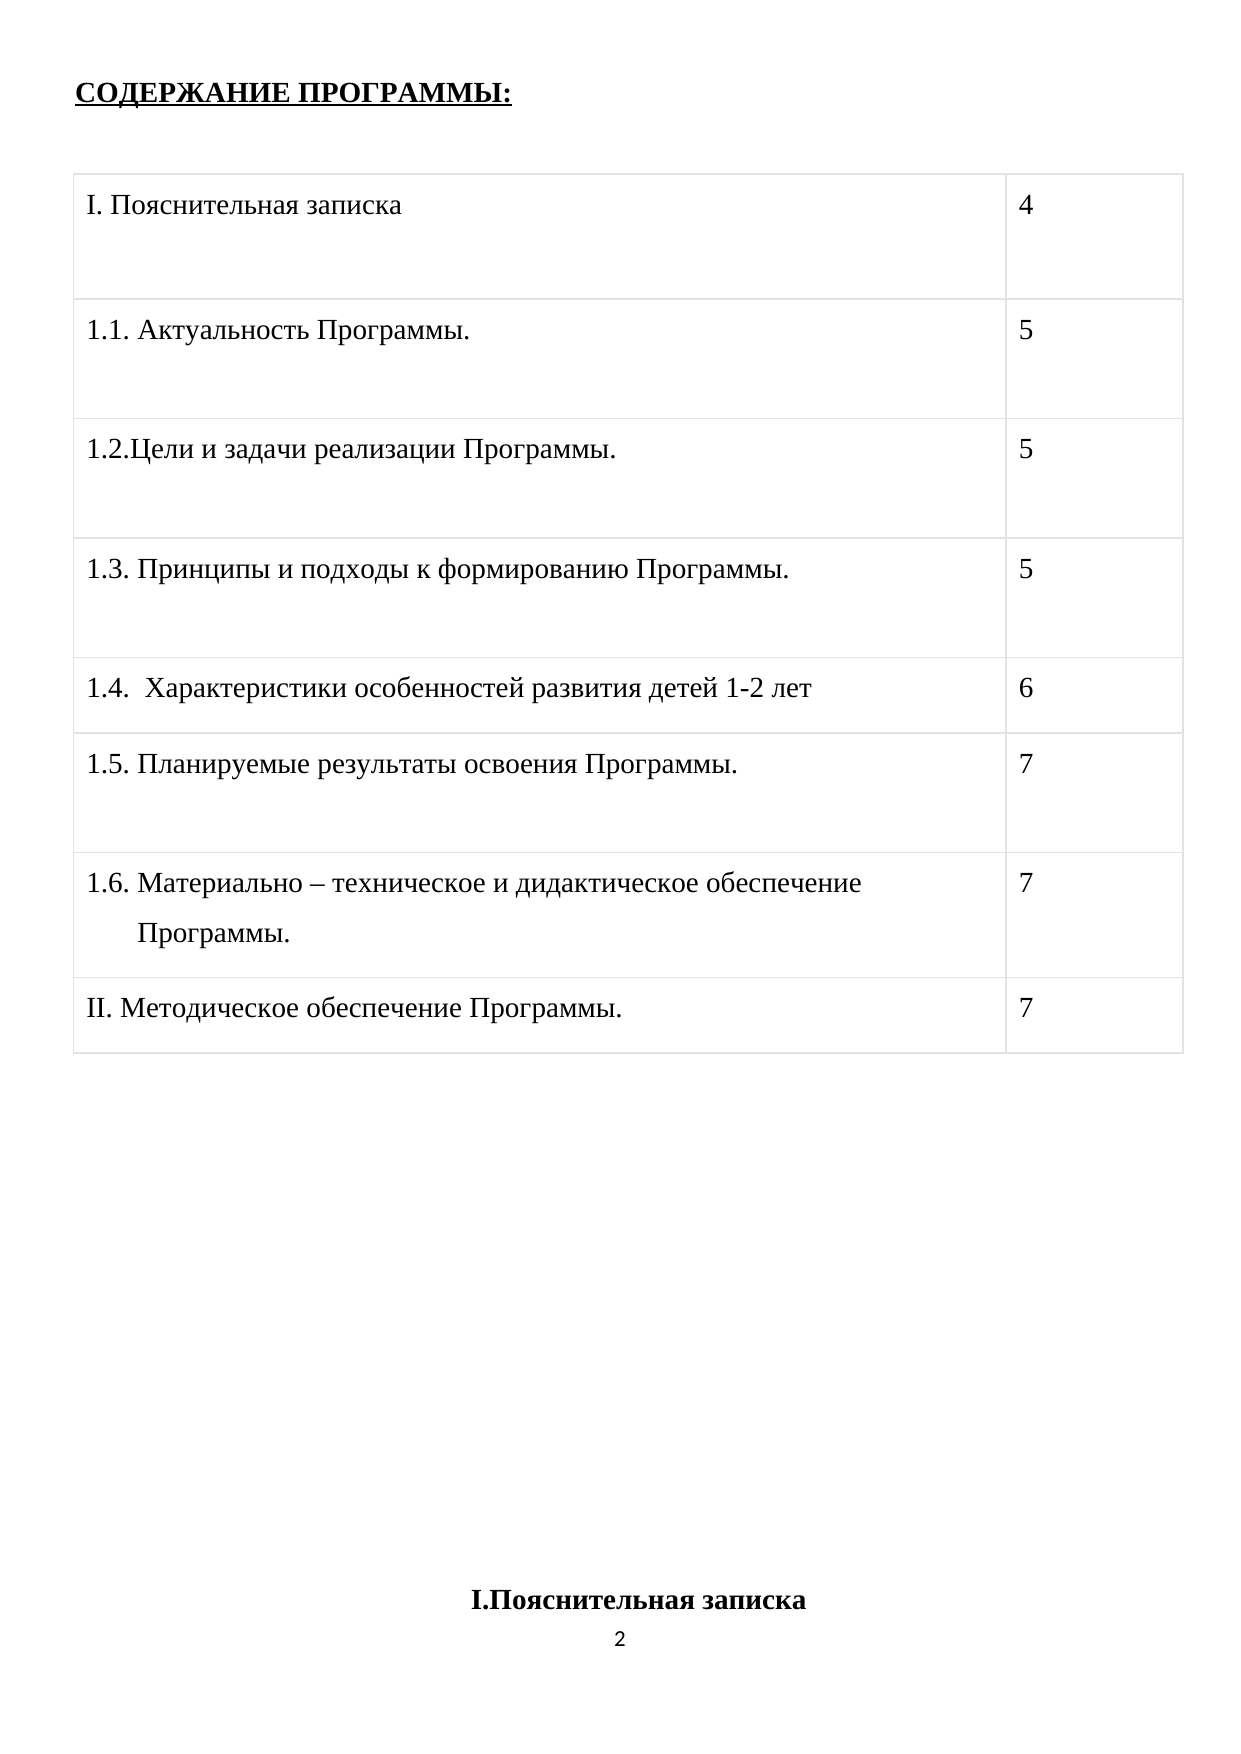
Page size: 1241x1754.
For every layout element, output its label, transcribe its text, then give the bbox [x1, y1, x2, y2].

table_cell 5 [1007, 419, 1182, 537]
table_cell 7 [1007, 853, 1182, 976]
table_cell 1.4. Характеристики особенностей развития детей 1-2 лет [74, 658, 1005, 732]
table_cell 7 [1007, 978, 1182, 1052]
table_cell II. Методическое обеспечение Программы. [74, 978, 1005, 1052]
table_header 4 [1007, 175, 1182, 298]
table_cell 5 [1007, 539, 1182, 656]
table_cell 6 [1007, 658, 1182, 732]
table_cell 1.1. Актуальность Программы. [74, 300, 1005, 418]
table_cell 1.2.Цели и задачи реализации Программы. [74, 419, 1005, 537]
text I.Пояснительная записка [112, 1582, 1164, 1615]
table_cell 7 [1007, 734, 1182, 851]
table_cell 1.5. Планируемые результаты освоения Программы. [74, 734, 1005, 851]
text СОДЕРЖАНИЕ ПРОГРАММЫ: [75, 75, 1164, 108]
table_cell 5 [1007, 300, 1182, 418]
table_cell 1.6. Материально – техническое и дидактическое обеспечение Программы. [74, 853, 1005, 976]
table_cell 1.3. Принципы и подходы к формированию Программы. [74, 539, 1005, 656]
table_header I. Пояснительная записка [74, 175, 1005, 298]
